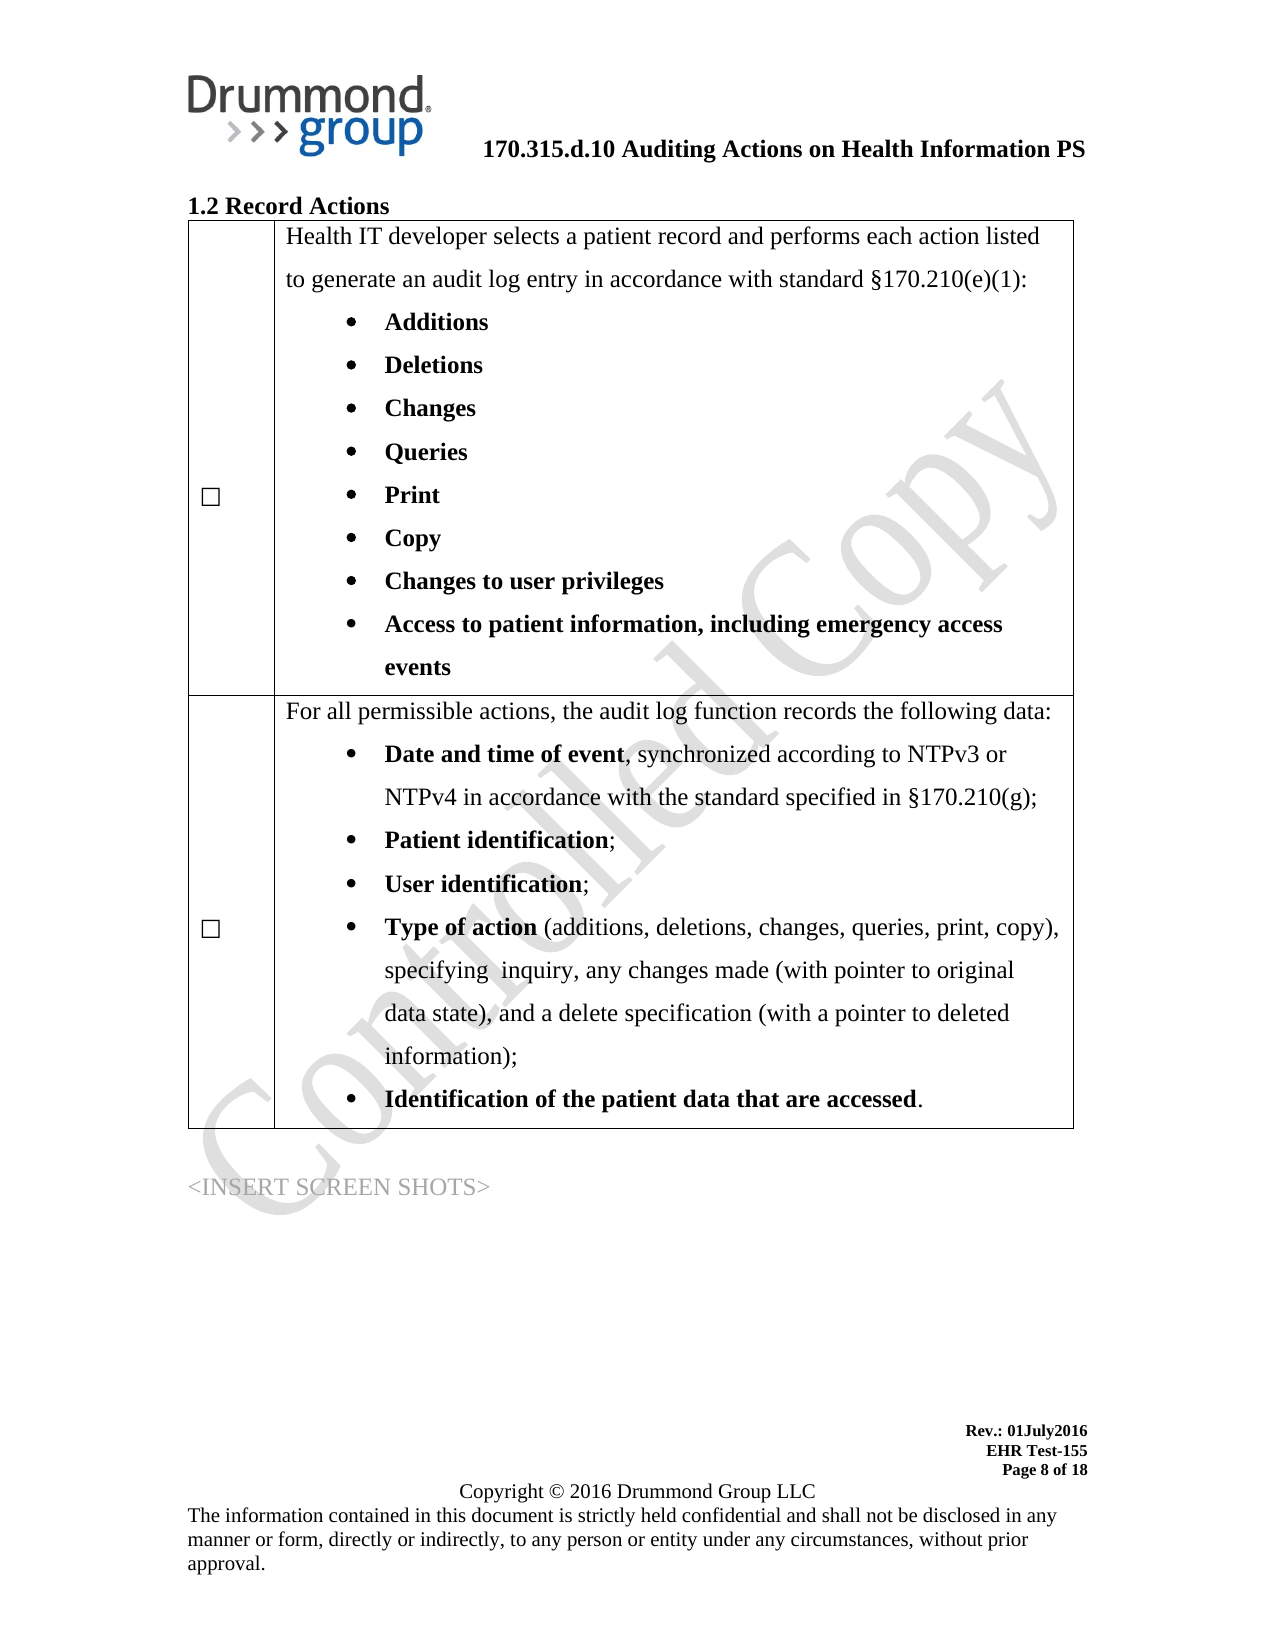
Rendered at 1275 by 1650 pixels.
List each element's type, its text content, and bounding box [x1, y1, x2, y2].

picture [187, 75, 433, 157]
table_header Health IT developer selects a patient record and performs each action listed to generate an audit log entry in accordance with standard §170.210(e)(1): Additions Deletions Changes Queries Print Copy Changes to user privileges Access to patient information, including emergency access events [275, 221, 1073, 695]
table_cell For all permissible actions, the audit log function records the following data: Date and time of event, synchronized according to NTPv3 or NTPv4 in accordance with the standard specified in §170.210(g); Patient identification; User identification; Type of action (additions, deletions, changes, queries, print, copy), specifying inquiry, any changes made (with pointer to original data state), and a delete specification (with a pointer to deleted information); Identification of the patient data that are accessed. [275, 696, 1073, 1127]
text 1.2 Record Actions [187, 191, 1087, 220]
table_header [189, 221, 274, 695]
text <INSERT SCREEN SHOTS> [187, 1172, 1087, 1200]
table_cell [189, 696, 274, 1127]
